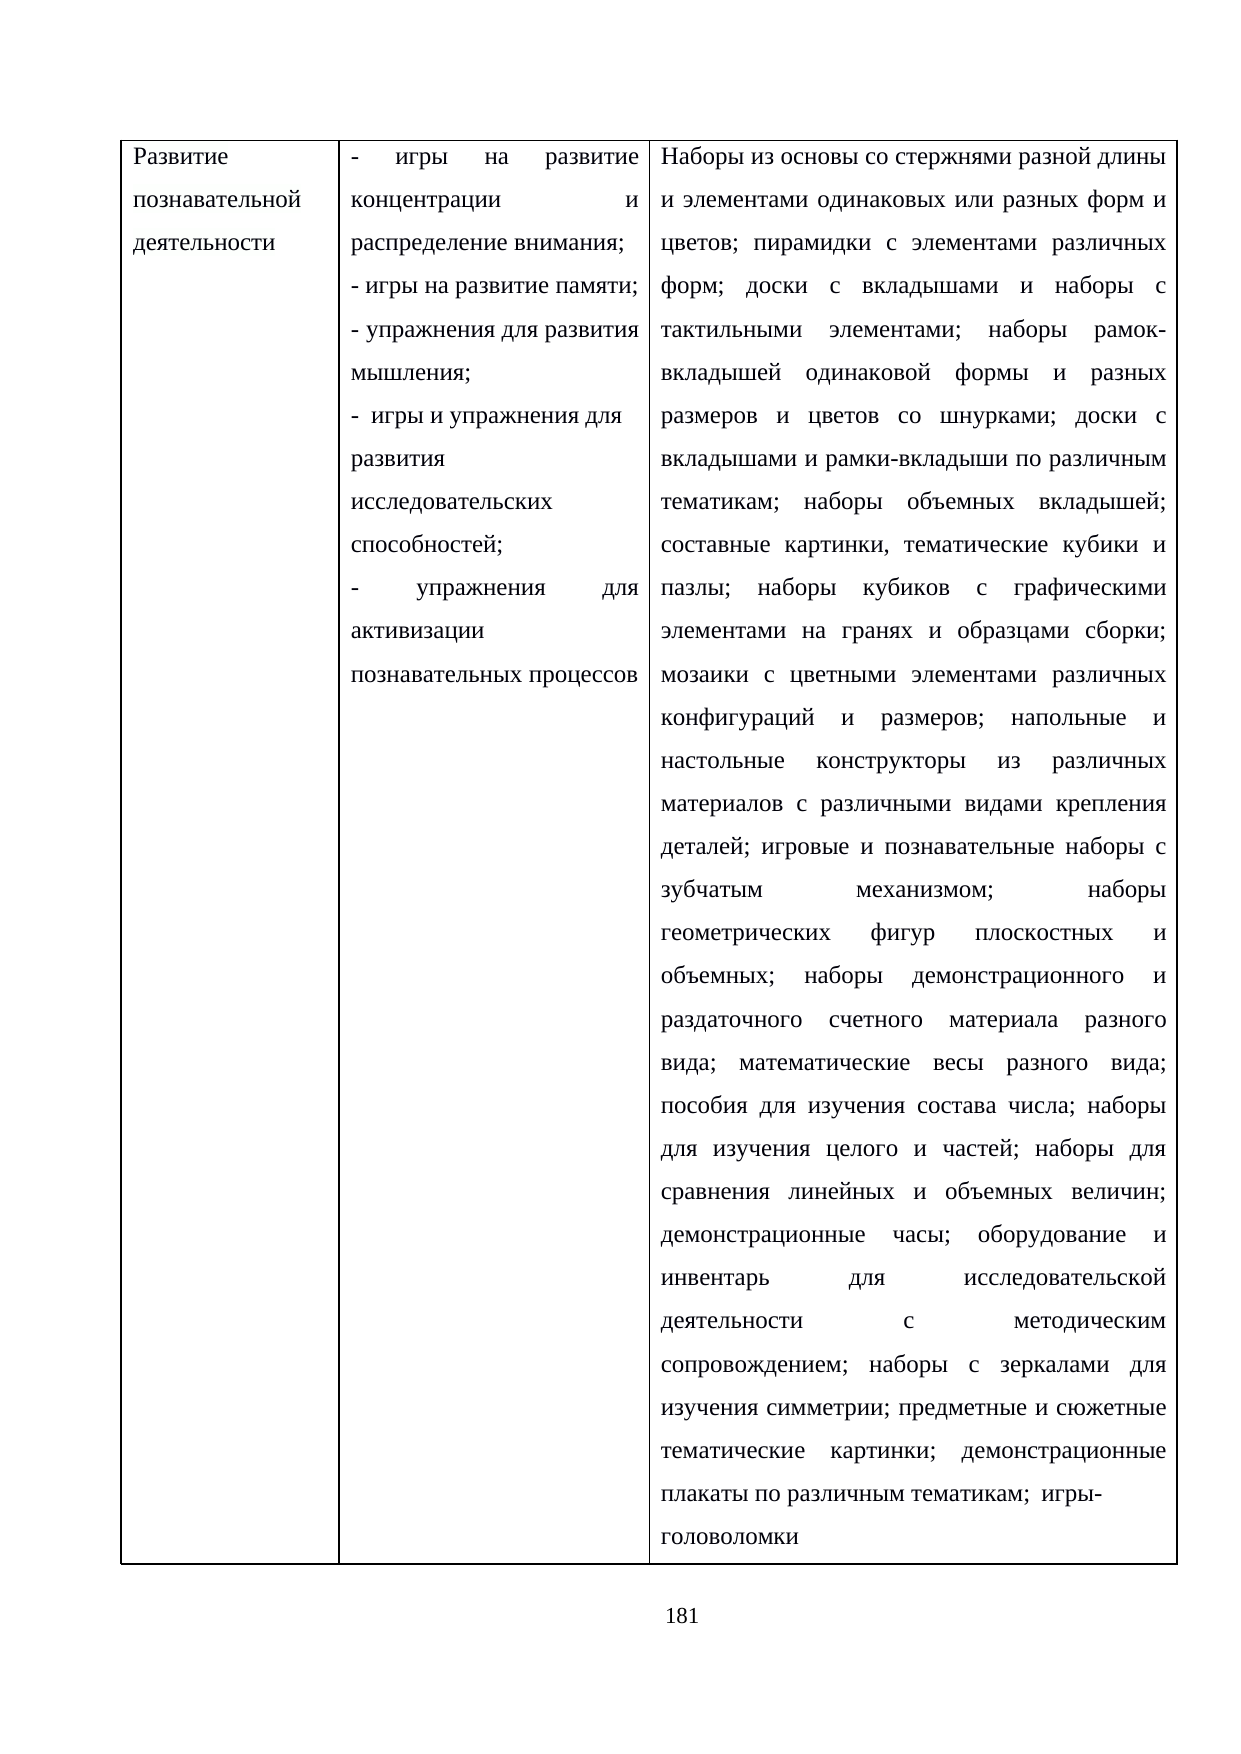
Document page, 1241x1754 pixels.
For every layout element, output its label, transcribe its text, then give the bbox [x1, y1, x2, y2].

table_header Наборы из основы со стержнями разной длины и элементами одинаковых или разных форм и цветов; пирамидки с элементами различных форм; доски с вкладышами и наборы с тактильными элементами; наборы рамок- вкладышей одинаковой формы и разных размеров и цветов со шнурками; доски с вкладышами и рамки-вкладыши по различным тематикам; наборы объемных вкладышей; составные картинки, тематические кубики и пазлы; наборы кубиков с графическими элементами на гранях и образцами сборки; мозаики с цветными элементами различных конфигураций и размеров; напольные и настольные конструкторы из различных материалов с различными видами крепления деталей; игровые и познавательные наборы с зубчатым механизмом; наборы геометрических фигур плоскостных и объемных; наборы демонстрационного и раздаточного счетного материала разного вида; математические весы разного вида; пособия для изучения состава числа; наборы для изучения целого и частей; наборы для сравнения линейных и объемных величин; демонстрационные часы; оборудование и инвентарь для исследовательской деятельности с методическим сопровождением; наборы с зеркалами для изучения симметрии; предметные и сюжетные тематические картинки; демонстрационные плакаты по различным тематикам; игры- головоломки [650, 141, 1176, 1563]
table_header Развитие познавательной деятельности [122, 141, 338, 1563]
table_header игры на развитие концентрации и распределение внимания; игры на развитие памяти; упражнения для развития мышления; игры и упражнения для развития исследовательских способностей; упражнения для активизации познавательных процессов [340, 141, 649, 1563]
